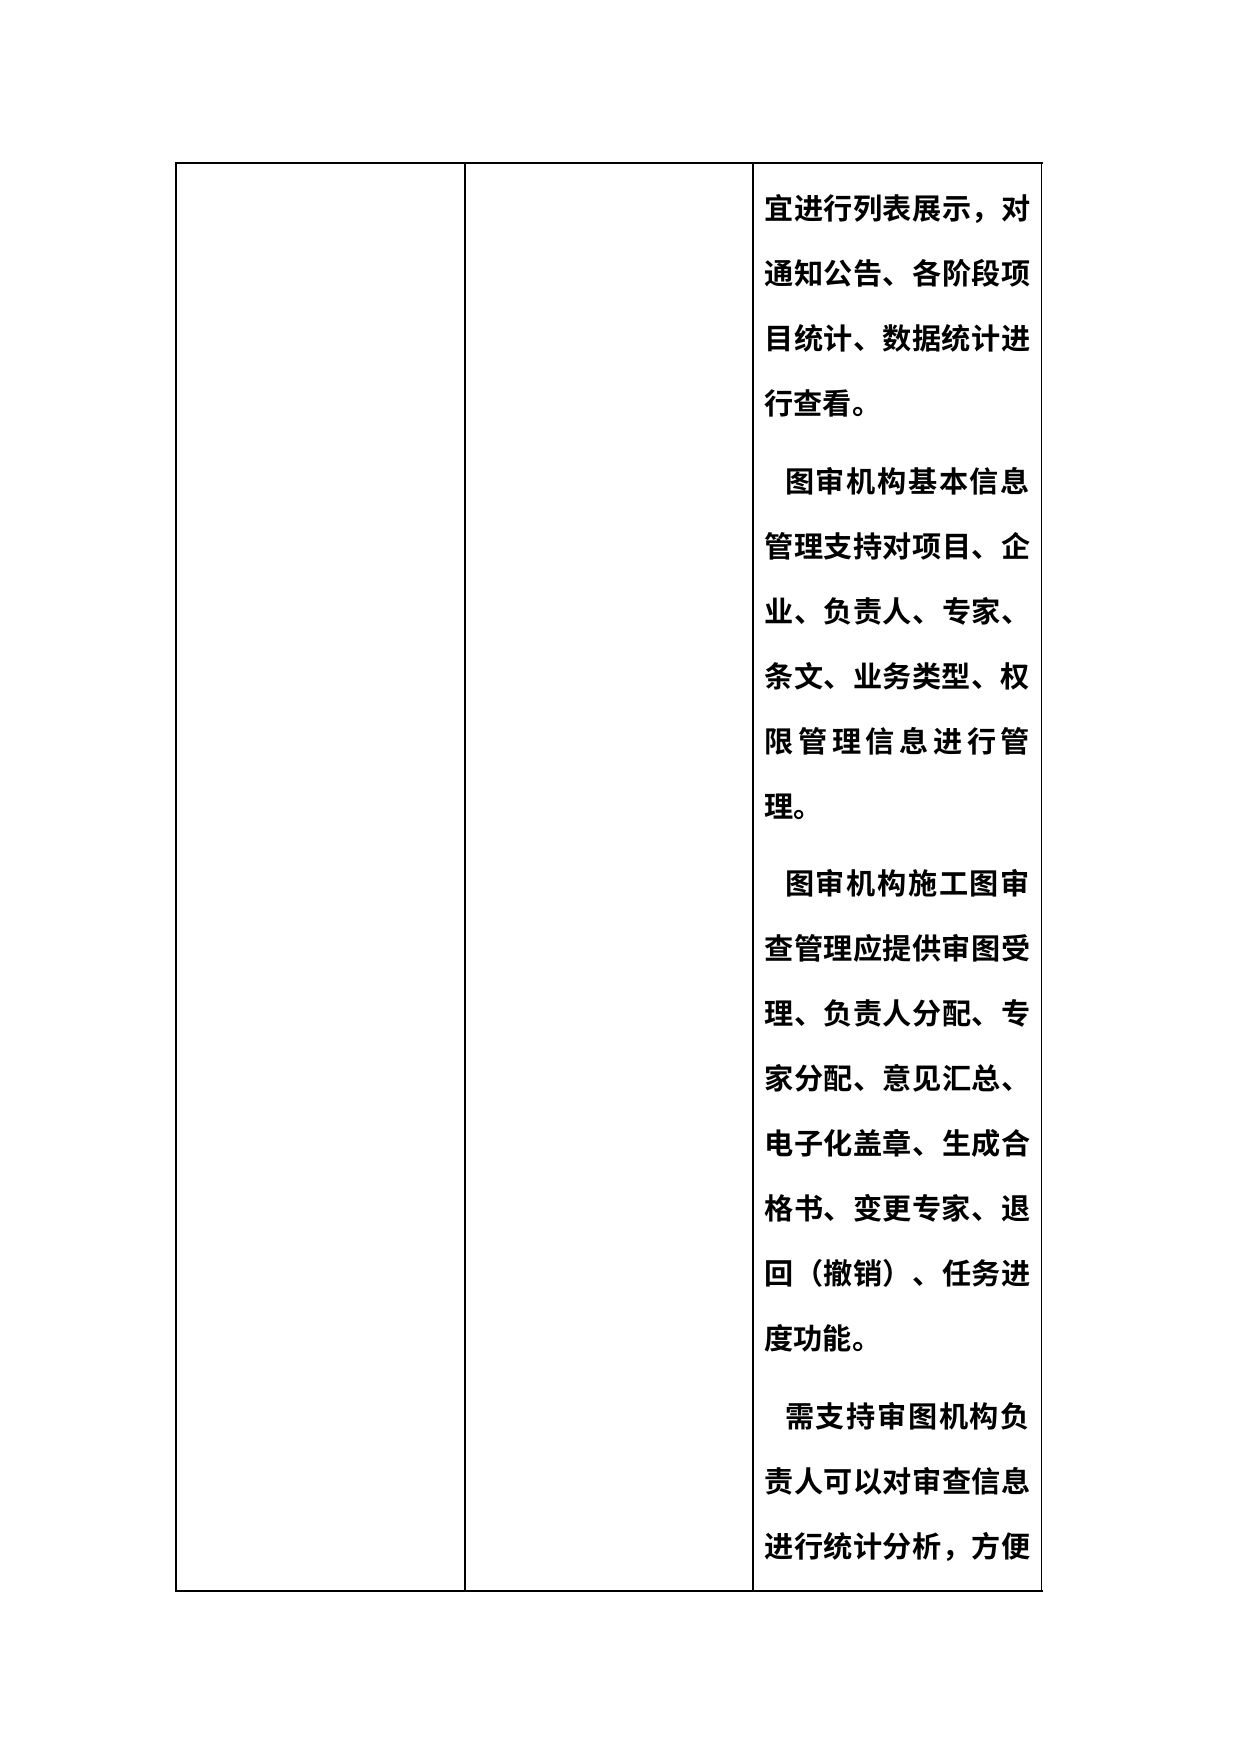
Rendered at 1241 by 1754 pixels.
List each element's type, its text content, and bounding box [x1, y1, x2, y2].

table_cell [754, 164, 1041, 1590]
table_cell 1 [466, 164, 752, 1590]
table_cell [177, 164, 464, 1590]
